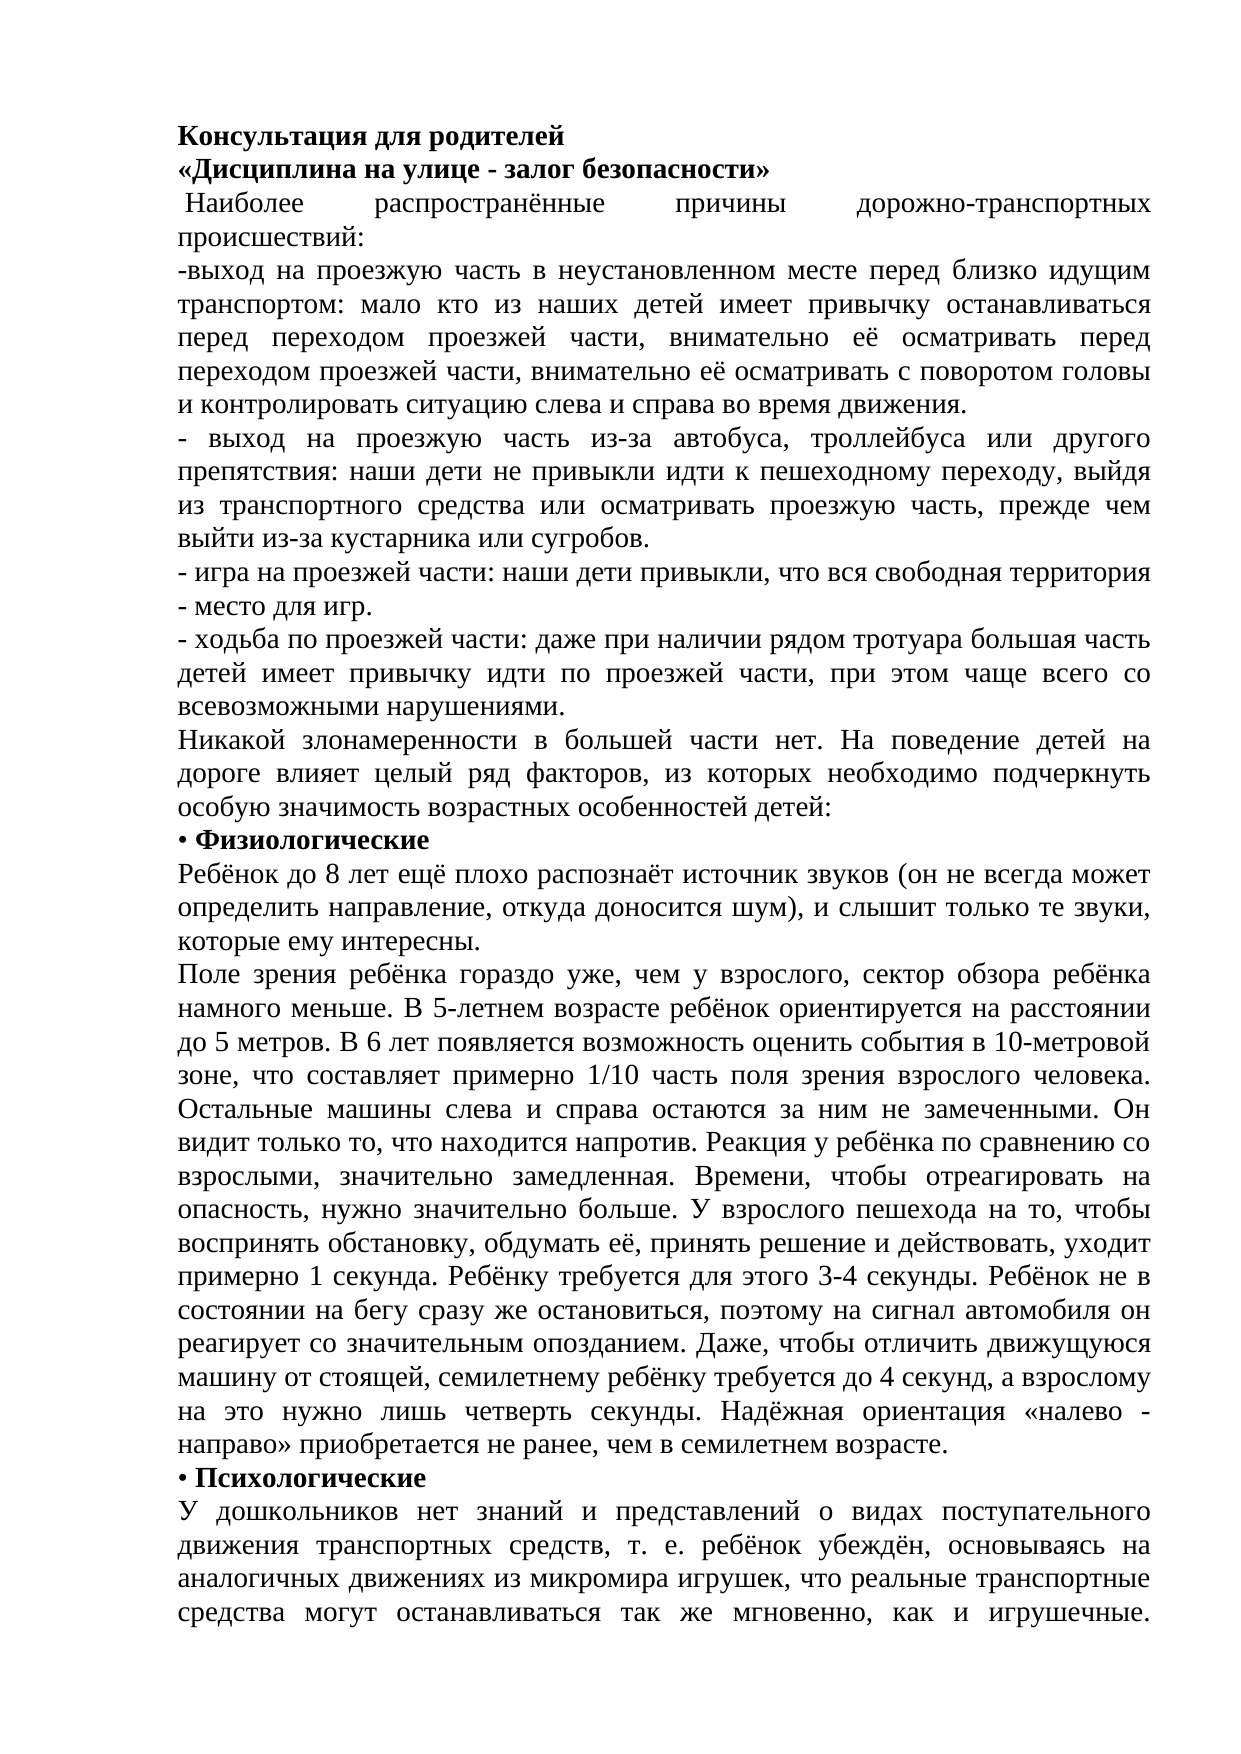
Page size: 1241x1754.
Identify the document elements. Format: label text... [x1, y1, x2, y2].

text Никакой злонамеренности в большей части нет. На поведение детей на дороге влияет целый ряд факторов, из которых необходимо подчеркнуть особую значимость возрастных особенностей детей: [177, 722, 1152, 822]
text • Психологические [177, 1460, 1152, 1493]
text «Дисциплина на улице - залог безопасности» [177, 152, 1152, 185]
text -выход на проезжую часть в неустановленном месте перед близко идущим транспортом: мало кто из наших детей имеет привычку останавливаться перед переходом проезжей части, внимательно её осматривать перед переходом проезжей части, внимательно её осматривать с поворотом головы и контролировать ситуацию слева и справа во время движения. [177, 252, 1152, 420]
text - ходьба по проезжей части: даже при наличии рядом тротуара большая часть детей имеет привычку идти по проезжей части, при этом чаще всего со всевозможными нарушениями. [177, 621, 1152, 722]
text Поле зрения ребёнка гораздо уже, чем у взрослого, сектор обзора ребёнка намного меньше. В 5-летнем возрасте ребёнок ориентируется на расстоянии до 5 метров. В 6 лет появляется возможность оценить события в 10-метровой зоне, что составляет примерно 1/10 часть поля зрения взрослого человека. Остальные машины слева и справа остаются за ним не замеченными. Он видит только то, что находится напротив. Реакция у ребёнка по сравнению со взрослыми, значительно замедленная. Времени, чтобы отреагировать на опасность, нужно значительно больше. У взрослого пешехода на то, чтобы воспринять обстановку, обдумать её, принять решение и действовать, уходит примерно 1 секунда. Ребёнку требуется для этого 3-4 секунды. Ребёнок не в состоянии на бегу сразу же остановиться, поэтому на сигнал автомобиля он реагирует со значительным опозданием. Даже, чтобы отличить движущуюся машину от стоящей, семилетнему ребёнку требуется до 4 секунд, а взрослому на это нужно лишь четверть секунды. Надёжная ориентация «налево - направо» приобретается не ранее, чем в семилетнем возрасте. [177, 957, 1152, 1460]
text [177, 1493, 1152, 1627]
text - выход на проезжую часть из-за автобуса, троллейбуса или другого препятствия: наши дети не привыкли идти к пешеходному переходу, выйдя из транспортного средства или осматривать проезжую часть, прежде чем выйти из-за кустарника или сугробов. [177, 420, 1152, 554]
text • Физиологические [177, 822, 1152, 856]
text - игра на проезжей части: наши дети привыкли, что вся свободная территория - место для игр. [177, 554, 1152, 621]
text Ребёнок до 8 лет ещё плохо распознаёт источник звуков (он не всегда может определить направление, откуда доносится шум), и слышит только те звуки, которые ему интересны. [177, 856, 1152, 957]
text Консультация для родителей [177, 118, 1152, 152]
text Наиболее распространённые причины дорожно-транспортных происшествий: [177, 185, 1152, 252]
